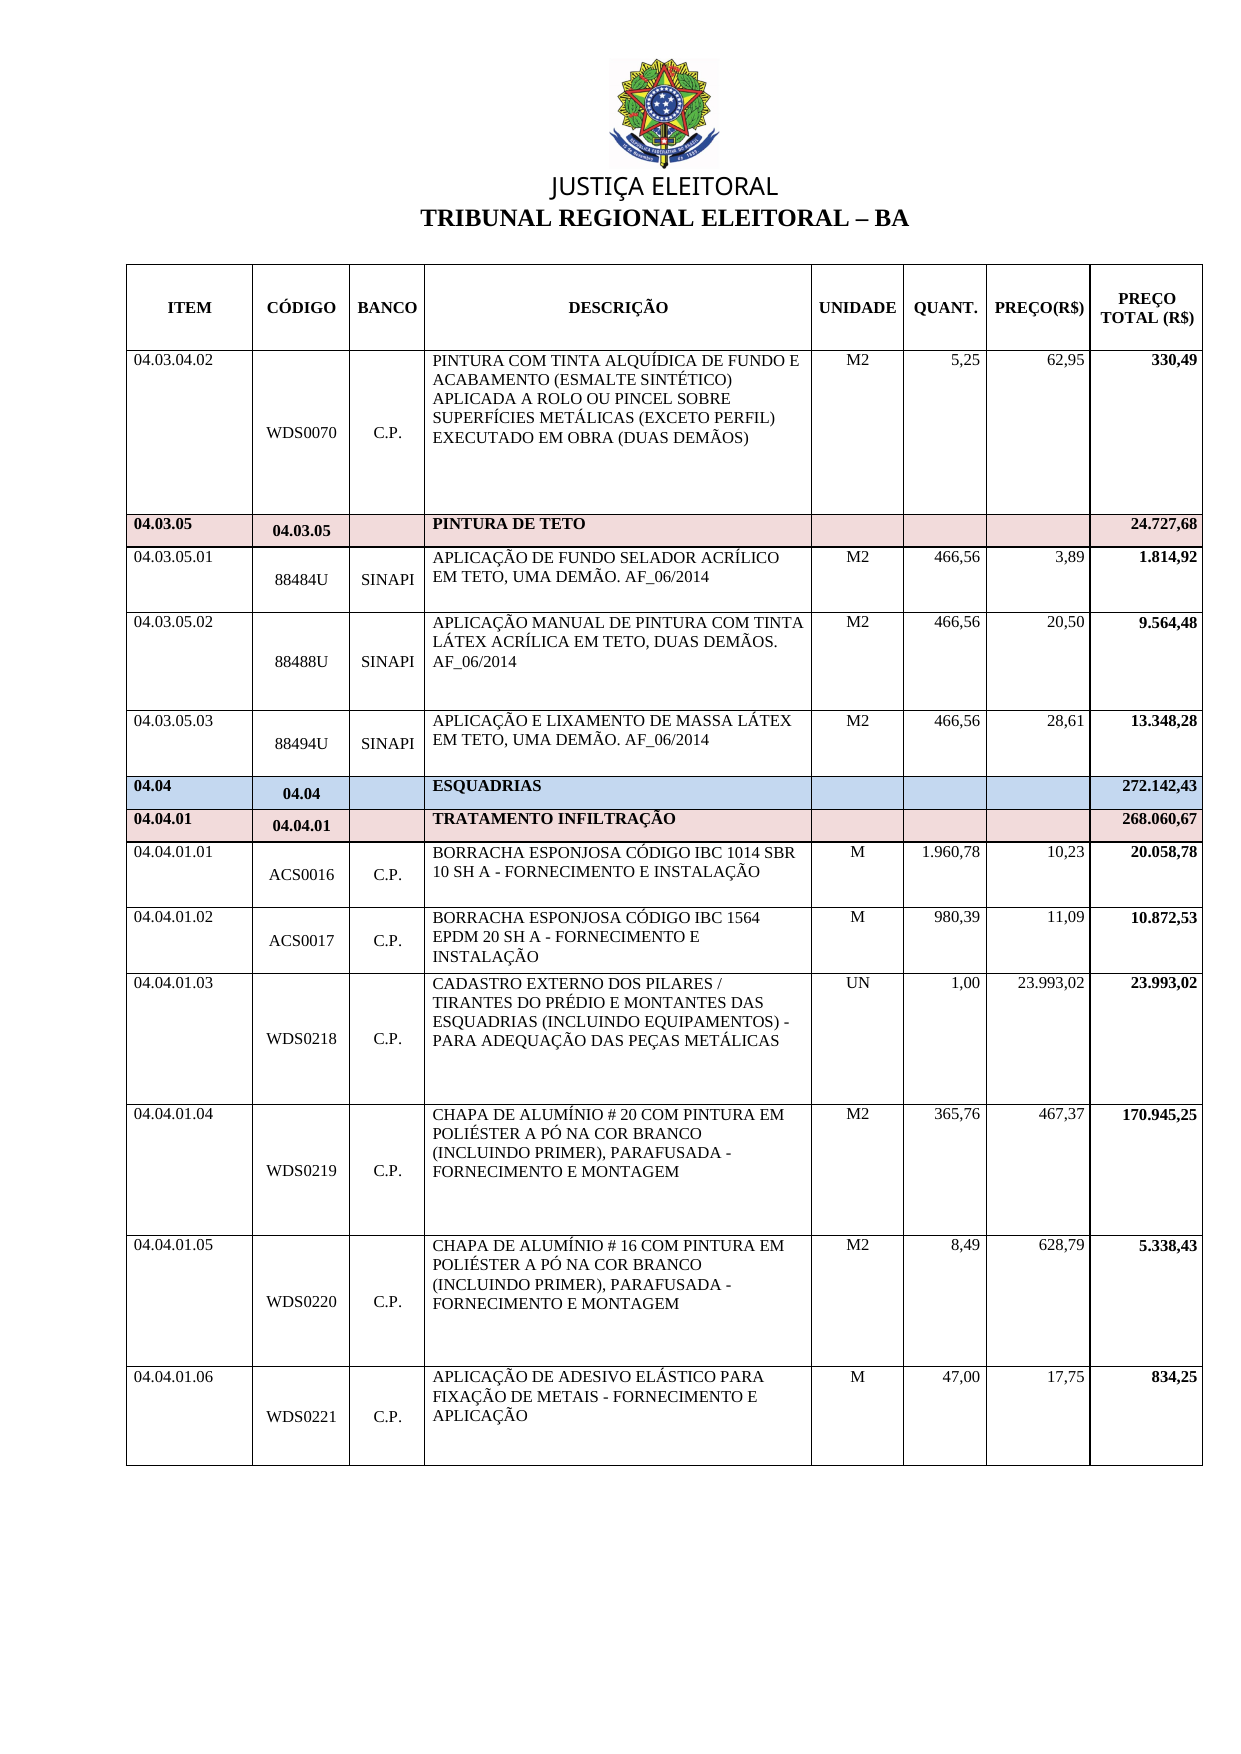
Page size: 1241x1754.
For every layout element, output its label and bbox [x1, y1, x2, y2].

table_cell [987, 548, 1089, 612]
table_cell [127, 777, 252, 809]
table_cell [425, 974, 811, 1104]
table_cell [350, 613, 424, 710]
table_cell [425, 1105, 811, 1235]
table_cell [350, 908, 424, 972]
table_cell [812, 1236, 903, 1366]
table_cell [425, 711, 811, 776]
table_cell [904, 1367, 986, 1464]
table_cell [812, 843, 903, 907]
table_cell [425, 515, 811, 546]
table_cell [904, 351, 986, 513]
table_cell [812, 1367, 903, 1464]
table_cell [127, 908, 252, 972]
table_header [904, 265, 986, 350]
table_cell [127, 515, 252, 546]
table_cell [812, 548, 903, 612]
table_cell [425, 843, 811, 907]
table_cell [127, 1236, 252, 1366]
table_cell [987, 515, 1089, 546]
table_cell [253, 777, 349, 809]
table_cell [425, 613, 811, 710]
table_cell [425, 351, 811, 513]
picture [609, 58, 720, 169]
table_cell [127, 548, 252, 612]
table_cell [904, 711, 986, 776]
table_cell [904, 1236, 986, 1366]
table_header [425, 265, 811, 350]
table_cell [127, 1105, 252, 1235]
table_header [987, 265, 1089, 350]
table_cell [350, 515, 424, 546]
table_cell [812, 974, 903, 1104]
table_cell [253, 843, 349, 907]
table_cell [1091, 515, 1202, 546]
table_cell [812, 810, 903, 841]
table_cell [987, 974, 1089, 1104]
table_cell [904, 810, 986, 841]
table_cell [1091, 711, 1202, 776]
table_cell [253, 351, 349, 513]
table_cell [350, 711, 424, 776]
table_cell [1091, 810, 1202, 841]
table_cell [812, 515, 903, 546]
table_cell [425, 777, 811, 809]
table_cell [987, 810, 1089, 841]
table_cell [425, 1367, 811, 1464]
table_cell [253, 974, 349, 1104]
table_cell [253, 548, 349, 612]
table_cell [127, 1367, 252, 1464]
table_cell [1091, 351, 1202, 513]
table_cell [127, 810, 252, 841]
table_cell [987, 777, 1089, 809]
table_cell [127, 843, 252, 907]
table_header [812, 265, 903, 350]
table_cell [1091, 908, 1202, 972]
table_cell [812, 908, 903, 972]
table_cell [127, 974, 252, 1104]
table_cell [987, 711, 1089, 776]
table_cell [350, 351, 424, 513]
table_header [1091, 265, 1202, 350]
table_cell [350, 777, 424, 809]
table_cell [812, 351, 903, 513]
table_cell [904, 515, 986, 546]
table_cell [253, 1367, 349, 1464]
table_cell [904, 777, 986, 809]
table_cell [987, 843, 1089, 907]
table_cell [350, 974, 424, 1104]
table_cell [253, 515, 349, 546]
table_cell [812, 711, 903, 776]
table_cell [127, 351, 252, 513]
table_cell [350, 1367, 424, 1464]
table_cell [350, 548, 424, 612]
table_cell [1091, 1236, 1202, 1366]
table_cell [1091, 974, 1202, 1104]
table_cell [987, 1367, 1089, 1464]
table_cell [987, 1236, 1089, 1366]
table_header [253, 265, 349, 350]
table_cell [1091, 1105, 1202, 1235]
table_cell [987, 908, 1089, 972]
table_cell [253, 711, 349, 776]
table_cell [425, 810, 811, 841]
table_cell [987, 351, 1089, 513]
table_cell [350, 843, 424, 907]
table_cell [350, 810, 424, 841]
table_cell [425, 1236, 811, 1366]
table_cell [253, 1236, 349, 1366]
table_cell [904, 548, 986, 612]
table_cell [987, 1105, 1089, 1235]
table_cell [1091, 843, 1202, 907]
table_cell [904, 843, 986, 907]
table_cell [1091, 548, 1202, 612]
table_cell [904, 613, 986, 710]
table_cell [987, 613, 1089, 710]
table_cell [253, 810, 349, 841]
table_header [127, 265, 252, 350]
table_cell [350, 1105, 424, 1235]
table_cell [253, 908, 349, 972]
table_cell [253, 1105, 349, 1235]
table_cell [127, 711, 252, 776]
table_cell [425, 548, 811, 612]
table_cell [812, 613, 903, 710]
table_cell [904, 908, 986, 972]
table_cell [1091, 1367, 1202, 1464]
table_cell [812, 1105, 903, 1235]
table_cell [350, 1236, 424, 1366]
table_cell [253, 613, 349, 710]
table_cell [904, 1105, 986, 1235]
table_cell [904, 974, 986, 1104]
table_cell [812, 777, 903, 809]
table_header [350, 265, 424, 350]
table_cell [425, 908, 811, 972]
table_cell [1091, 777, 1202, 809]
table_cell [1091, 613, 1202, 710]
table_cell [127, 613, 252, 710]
